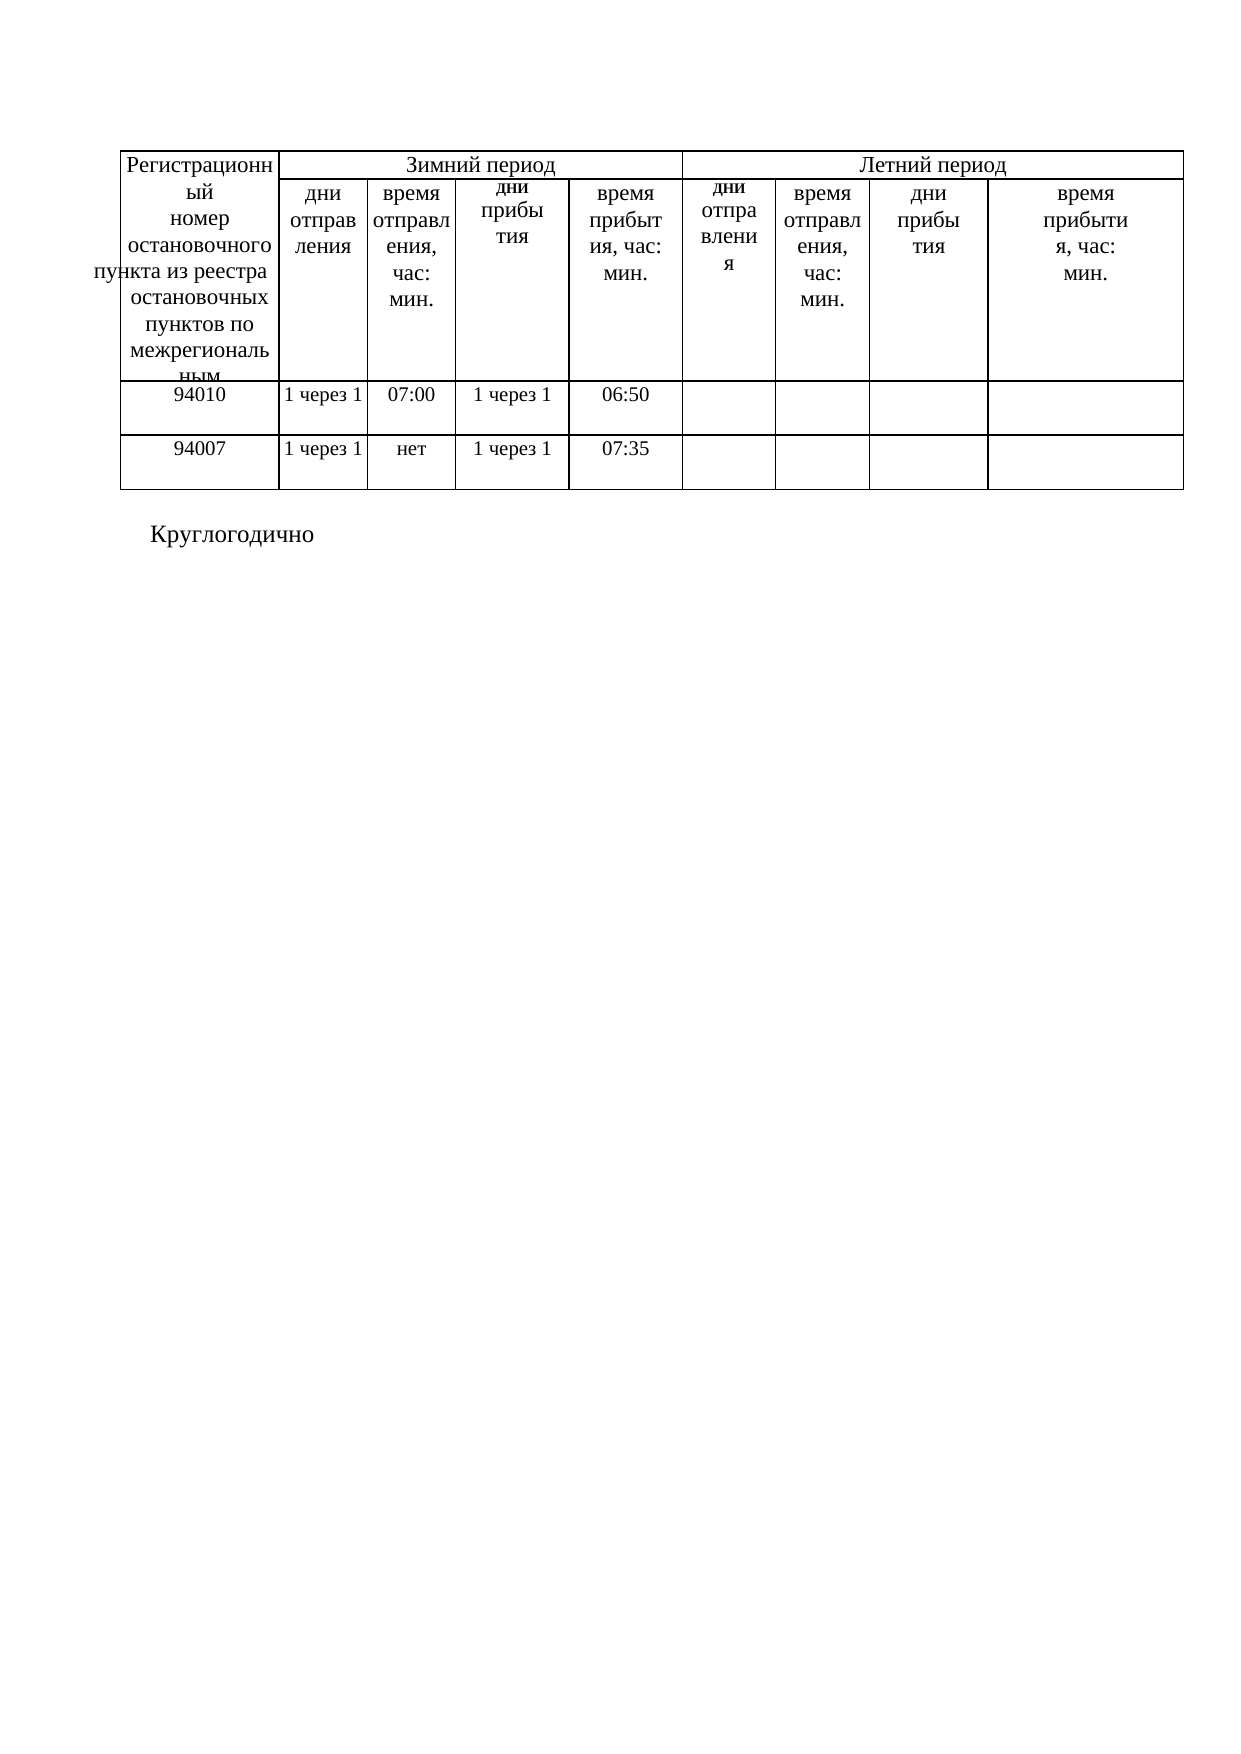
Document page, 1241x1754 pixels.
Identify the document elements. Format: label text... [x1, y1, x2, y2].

table_cell 94007 [121, 436, 278, 489]
table_cell время прибыт ия, час: мин. [570, 180, 682, 380]
table_cell 94010 [121, 382, 278, 434]
table_cell [870, 382, 987, 434]
table_cell ДНИ отпра влени я [683, 180, 775, 380]
table_cell ДНИ прибы тия [456, 180, 568, 380]
table_cell нет [368, 436, 455, 489]
table_cell [989, 382, 1183, 434]
table_cell 07:35 [570, 436, 682, 489]
table_cell дни отправ ления [280, 180, 367, 380]
table_cell [870, 436, 987, 489]
table_cell [683, 436, 775, 489]
table_cell 1 через 1 [456, 436, 568, 489]
table_cell [989, 436, 1183, 489]
table_cell время прибыти я, час: мин. [989, 180, 1183, 380]
table_cell [776, 436, 869, 489]
table_cell время отправл ения, час: мин. [368, 180, 455, 380]
table_cell [776, 382, 869, 434]
table_cell 1 через 1 [280, 382, 367, 434]
table_cell 06:50 [570, 382, 682, 434]
text Круглогодично [150, 519, 1090, 548]
table_cell дни прибы тия [870, 180, 987, 380]
table_header Зимний период [280, 152, 682, 178]
table_cell [683, 382, 775, 434]
table_cell 1 через 1 [456, 382, 568, 434]
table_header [121, 152, 278, 380]
table_cell время отправл ения, час: мин. [776, 180, 869, 380]
table_cell 07:00 [368, 382, 455, 434]
table_header Летний период [683, 152, 1183, 178]
table_cell 1 через 1 [280, 436, 367, 489]
